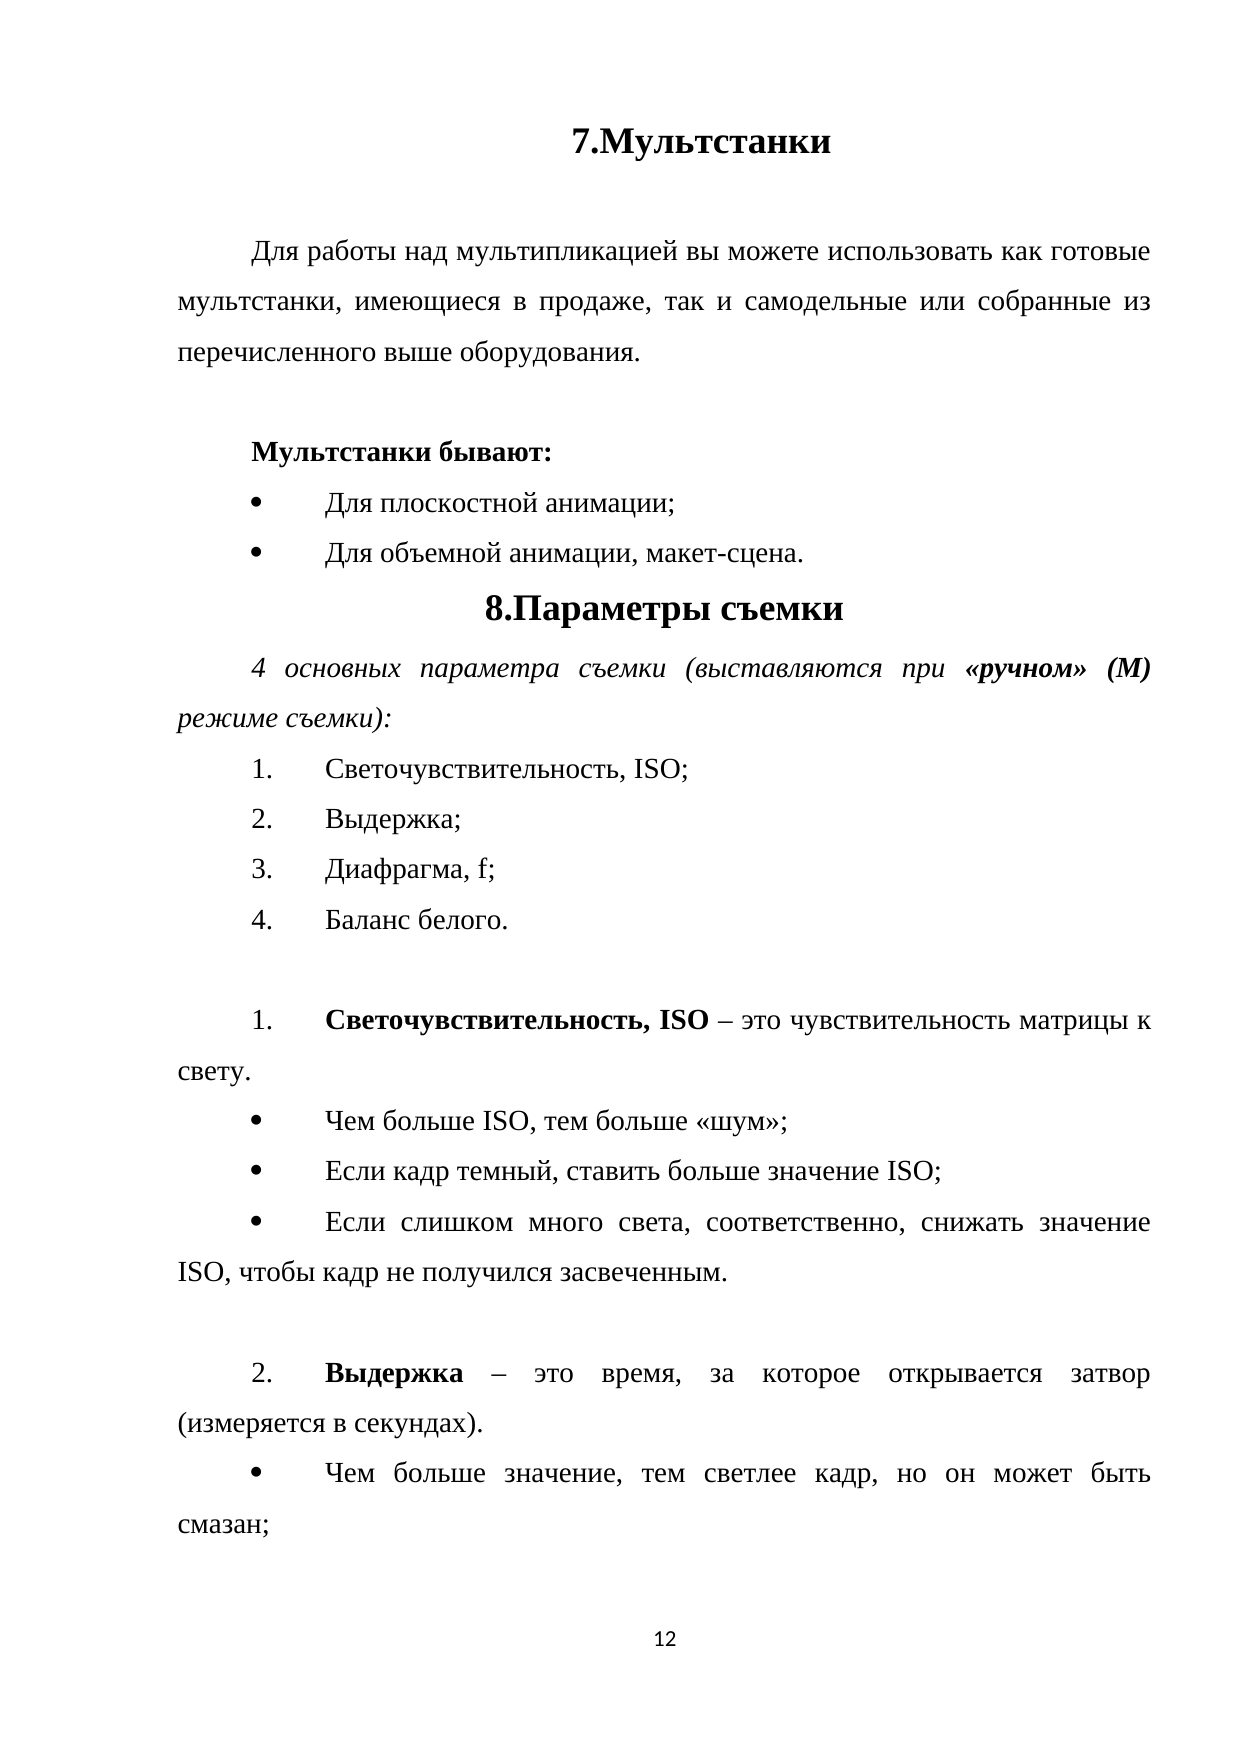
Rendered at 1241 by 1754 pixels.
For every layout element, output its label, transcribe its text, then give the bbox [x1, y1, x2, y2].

list Выдержка; [177, 801, 1152, 835]
list Светочувствительность, ISO – это чувствительность матрицы к свету. [177, 1002, 1152, 1086]
list Светочувствительность, ISO; [177, 751, 1152, 784]
text 7.Мультстанки [177, 118, 1152, 161]
list Баланс белого. [177, 902, 1152, 935]
text 8.Параметры съемки [177, 586, 1152, 629]
list Для плоскостной анимации; [177, 485, 1152, 518]
text Мультстанки бывают: [177, 434, 1152, 468]
list Выдержка – это время, за которое открывается затвор (измеряется в секундах). [177, 1355, 1152, 1439]
list Если кадр темный, ставить больше значение ISO; [177, 1153, 1152, 1187]
list Диафрагма, f; [177, 851, 1152, 885]
text 4 основных параметра съемки (выставляются при «ручном» (М) режиме съемки): [177, 650, 1152, 734]
list Чем больше ISO, тем больше «шум»; [177, 1103, 1152, 1137]
list Для объемной анимации, макет-сцена. [177, 535, 1152, 569]
list Если слишком много света, соответственно, снижать значение ISO, чтобы кадр не получился засвеченным. [177, 1204, 1152, 1288]
text Для работы над мультипликацией вы можете использовать как готовые мультстанки, имеющиеся в продаже, так и самодельные или собранные из перечисленного выше оборудования. [177, 233, 1152, 367]
list Чем больше значение, тем светлее кадр, но он может быть смазан; [177, 1456, 1152, 1539]
